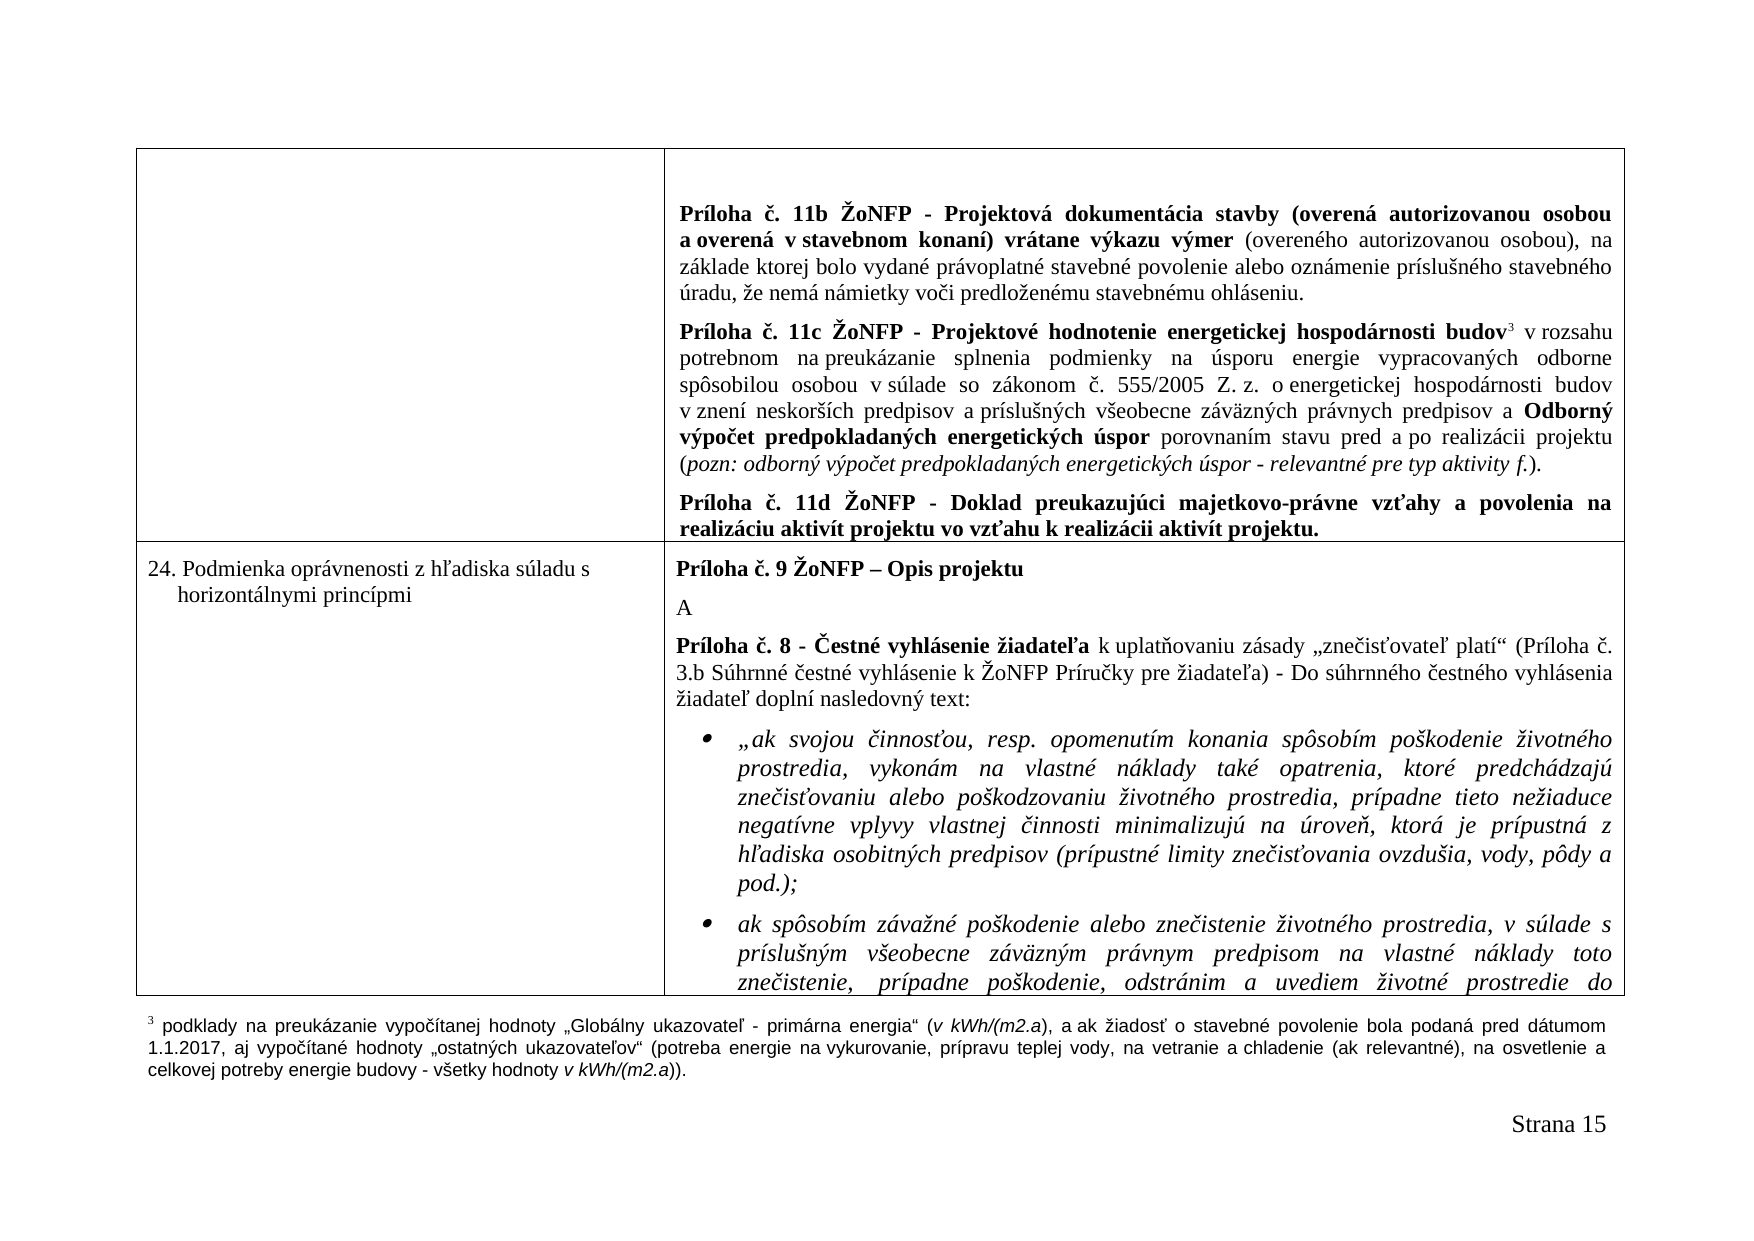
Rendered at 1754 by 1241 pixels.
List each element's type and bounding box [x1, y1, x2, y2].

table_cell [665, 542, 1624, 995]
table_cell [137, 542, 664, 995]
table_cell [137, 149, 664, 541]
table_cell [665, 149, 1624, 541]
